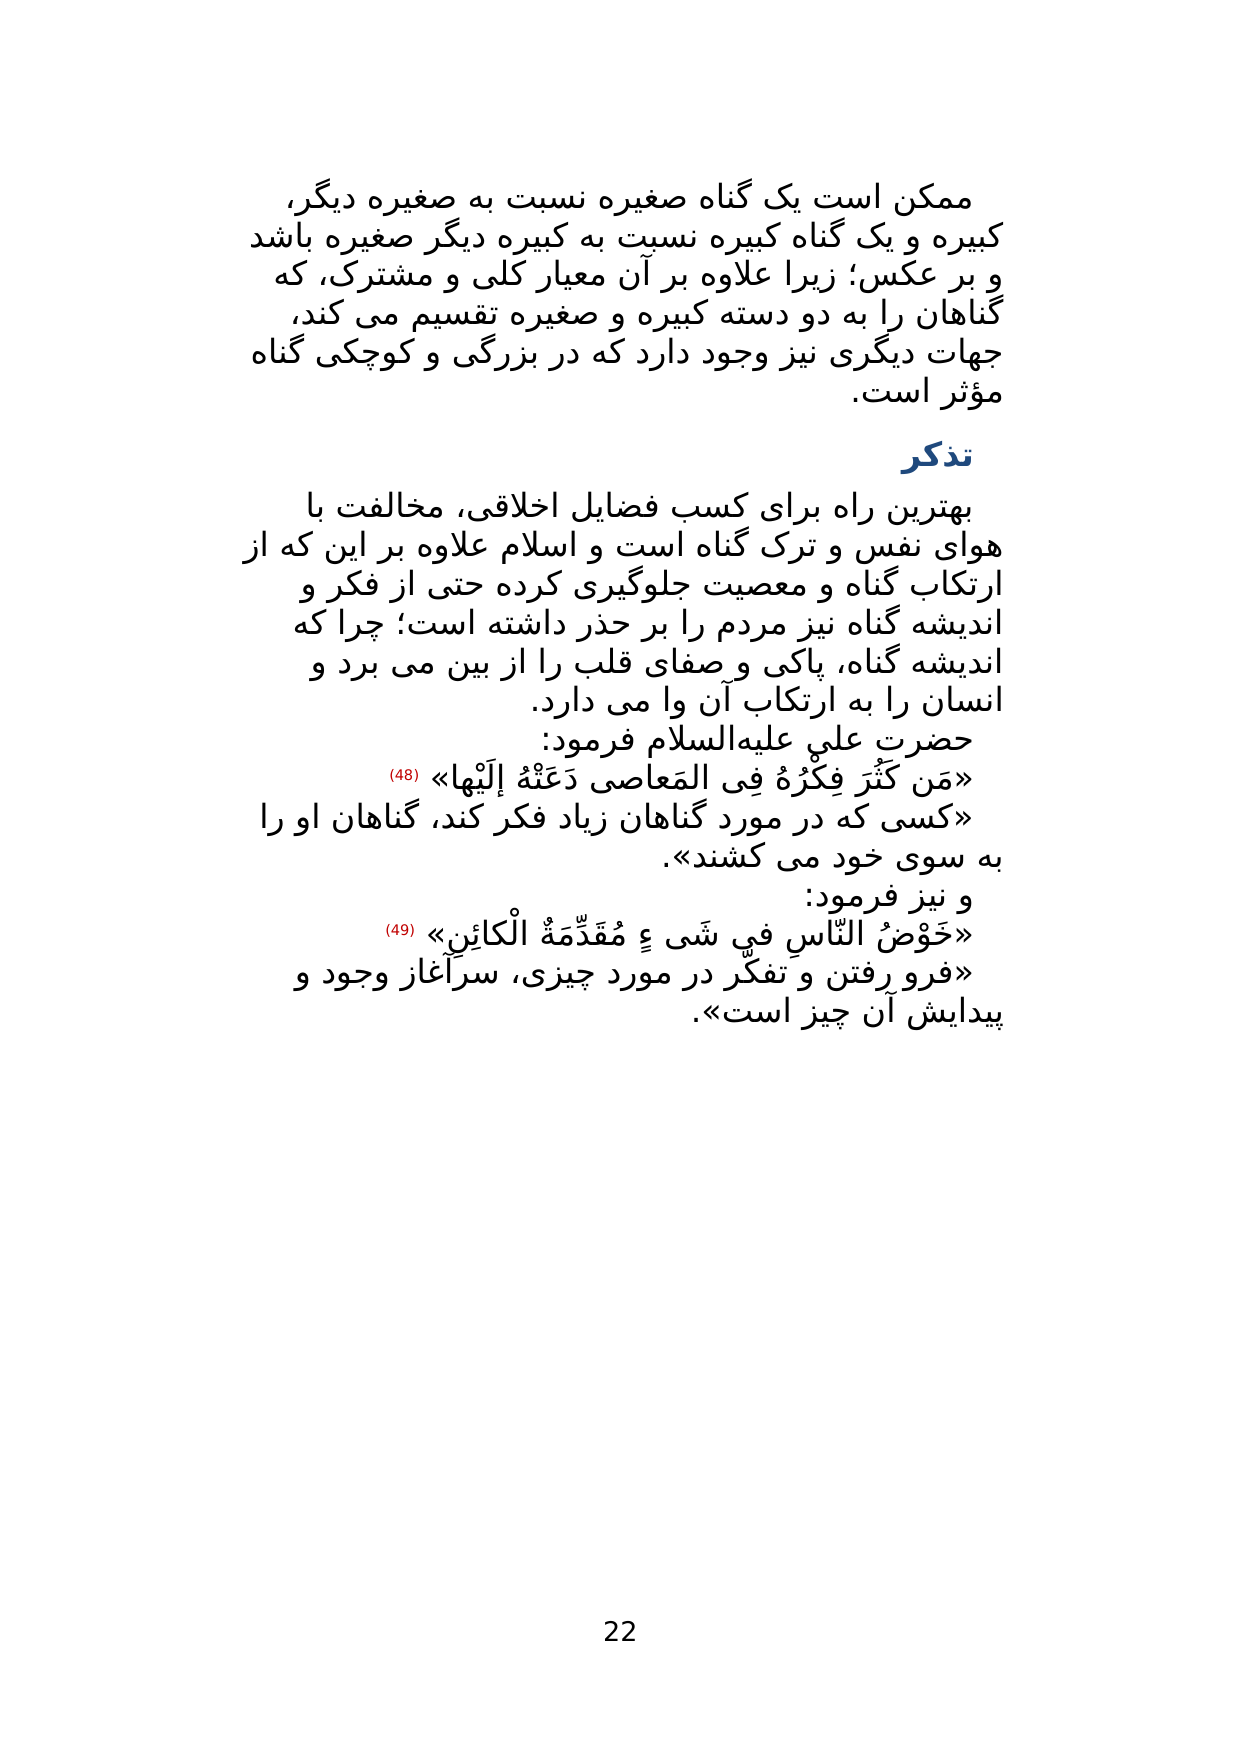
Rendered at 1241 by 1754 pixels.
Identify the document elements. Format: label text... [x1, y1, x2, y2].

text و نیز فرمود: [236, 875, 1004, 914]
text حضرت علی عليه‌السلام فرمود: [236, 720, 1004, 759]
text ممکن است یک گناه صغیره نسبت به صغیره دیگر، کبیره و یک گناه کبیره نسبت به کبیره دیگر صغیره باشد و بر عکس؛ زیرا علاوه بر آن معیار کلی و مشترک، که گناهان را به دو دسته کبیره و صغیره تقسیم می کند، جهات دیگری نیز وجود دارد که در بزرگی و کوچکی گناه مؤثر است. [236, 177, 1004, 410]
subtitle تذکر [236, 435, 1004, 474]
text «مَن کَثُرَ فِکْرُهُ فِی المَعاصی دَعَتْهُ إلَیْها» (48) [236, 759, 1004, 797]
text بهترین راه برای کسب فضایل اخلاقی، مخالفت با هوای نفس و ترک گناه است و اسلام علاوه بر این که از ارتکاب گناه و معصیت جلوگیری کرده حتی از فکر و اندیشه گناه نیز مردم را بر حذر داشته است؛ چرا که اندیشه گناه، پاکی و صفای قلب را از بین می برد و انسان را به ارتکاب آن وا می دارد. [236, 487, 1004, 720]
text «خَوْضُ النّاسِ فی شَی ءٍ مُقَدِّمَةٌ الْکائِنِ» (49) [236, 914, 1004, 953]
text «کسی که در مورد گناهان زیاد فکر کند، گناهان او را به سوی خود می کشند». [236, 797, 1004, 875]
text «فرو رفتن و تفکّر در مورد چیزی، سرآغاز وجود و پیدایش آن چیز است». [236, 953, 1004, 1031]
